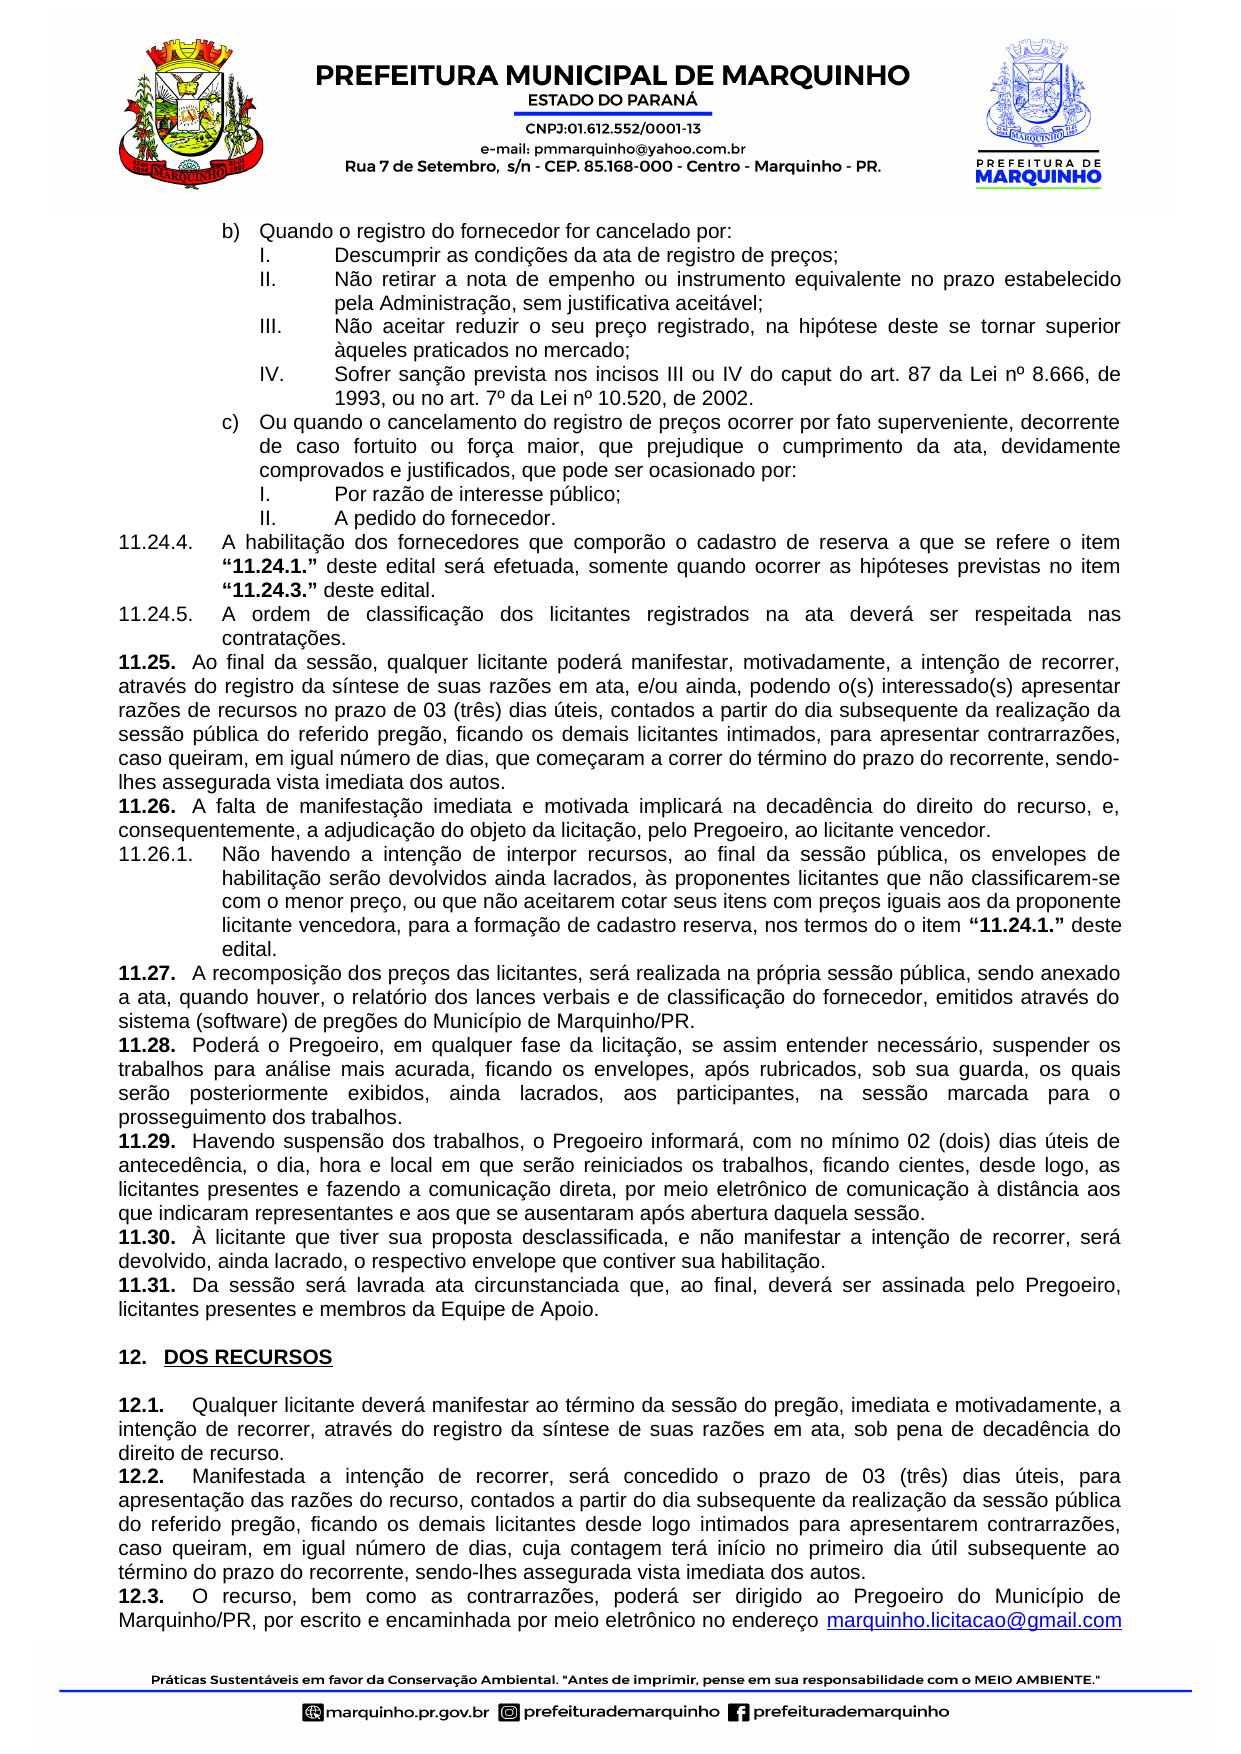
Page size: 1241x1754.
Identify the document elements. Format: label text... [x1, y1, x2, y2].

list Poderá o Pregoeiro, em qualquer fase da licitação, se assim entender necessário, suspender os trabalhos para análise mais acurada, ficando os envelopes, após rubricados, sob sua guarda, os quais serão posteriormente exibidos, ainda lacrados, aos participantes, na sessão marcada para o prosseguimento dos trabalhos. [118, 1033, 1122, 1129]
list Quando o registro do fornecedor for cancelado por: [222, 218, 1122, 242]
list Ou quando o cancelamento do registro de preços ocorrer por fato superveniente, decorrente de caso fortuito ou força maior, que prejudique o cumprimento da ata, devidamente comprovados e justificados, que pode ser ocasionado por: [222, 410, 1122, 482]
picture [35, 1642, 1216, 1751]
list Ao final da sessão, qualquer licitante poderá manifestar, motivadamente, a intenção de recorrer, através do registro da síntese de suas razões em ata, e/ou ainda, podendo o(s) interessado(s) apresentar razões de recursos no prazo de 03 (três) dias úteis, contados a partir do dia subsequente da realização da sessão pública do referido pregão, ficando os demais licitantes intimados, para apresentar contrarrazões, caso queiram, em igual número de dias, que começaram a correr do término do prazo do recorrente, sendo-lhes assegurada vista imediata dos autos. [118, 650, 1122, 793]
list Não aceitar reduzir o seu preço registrado, na hipótese deste se tornar superior àqueles praticados no mercado; [259, 314, 1122, 362]
list A recomposição dos preços das licitantes, será realizada na própria sessão pública, sendo anexado a ata, quando houver, o relatório dos lances verbais e de classificação do fornecedor, emitidos através do sistema (software) de pregões do Município de Marquinho/PR. [118, 961, 1122, 1033]
list A falta de manifestação imediata e motivada implicará na decadência do direito do recurso, e, consequentemente, a adjudicação do objeto da licitação, pelo Pregoeiro, ao licitante vencedor. [118, 793, 1122, 841]
list Sofrer sanção prevista nos incisos III ou IV do caput do art. 87 da Lei nº 8.666, de 1993, ou no art. 7º da Lei nº 10.520, de 2002. [259, 362, 1122, 410]
list A pedido do fornecedor. [259, 506, 1122, 530]
list DOS RECURSOS [118, 1344, 1122, 1368]
list Qualquer licitante deverá manifestar ao término da sessão do pregão, imediata e motivadamente, a intenção de recorrer, através do registro da síntese de suas razões em ata, sob pena de decadência do direito de recurso. [118, 1392, 1122, 1464]
list Manifestada a intenção de recorrer, será concedido o prazo de 03 (três) dias úteis, para apresentação das razões do recurso, contados a partir do dia subsequente da realização da sessão pública do referido pregão, ficando os demais licitantes desde logo intimados para apresentarem contrarrazões, caso queiram, em igual número de dias, cuja contagem terá início no primeiro dia útil subsequente ao término do prazo do recorrente, sendo-lhes assegurada vista imediata dos autos. [118, 1464, 1122, 1584]
list Não havendo a intenção de interpor recursos, ao final da sessão pública, os envelopes de habilitação serão devolvidos ainda lacrados, às proponentes licitantes que não classificarem-se com o menor preço, ou que não aceitarem cotar seus itens com preços iguais aos da proponente licitante vencedora, para a formação de cadastro reserva, nos termos do o item “11.24.1.” deste edital. [118, 841, 1122, 961]
picture [52, 11, 1173, 214]
list Não retirar a nota de empenho ou instrumento equivalente no prazo estabelecido pela Administração, sem justificativa aceitável; [259, 266, 1122, 314]
list Descumprir as condições da ata de registro de preços; [259, 242, 1122, 266]
list Havendo suspensão dos trabalhos, o Pregoeiro informará, com no mínimo 02 (dois) dias úteis de antecedência, o dia, hora e local em que serão reiniciados os trabalhos, ficando cientes, desde logo, as licitantes presentes e fazendo a comunicação direta, por meio eletrônico de comunicação à distância aos que indicaram representantes e aos que se ausentaram após abertura daquela sessão. [118, 1129, 1122, 1225]
list Por razão de interesse público; [259, 482, 1122, 506]
list À licitante que tiver sua proposta desclassificada, e não manifestar a intenção de recorrer, será devolvido, ainda lacrado, o respectivo envelope que contiver sua habilitação. [118, 1225, 1122, 1273]
list A habilitação dos fornecedores que comporão o cadastro de reserva a que se refere o item “11.24.1.” deste edital será efetuada, somente quando ocorrer as hipóteses previstas no item “11.24.3.” deste edital. [118, 530, 1122, 602]
list Da sessão será lavrada ata circunstanciada que, ao final, deverá ser assinada pelo Pregoeiro, licitantes presentes e membros da Equipe de Apoio. [118, 1273, 1122, 1321]
list A ordem de classificação dos licitantes registrados na ata deverá ser respeitada nas contratações. [118, 602, 1122, 650]
